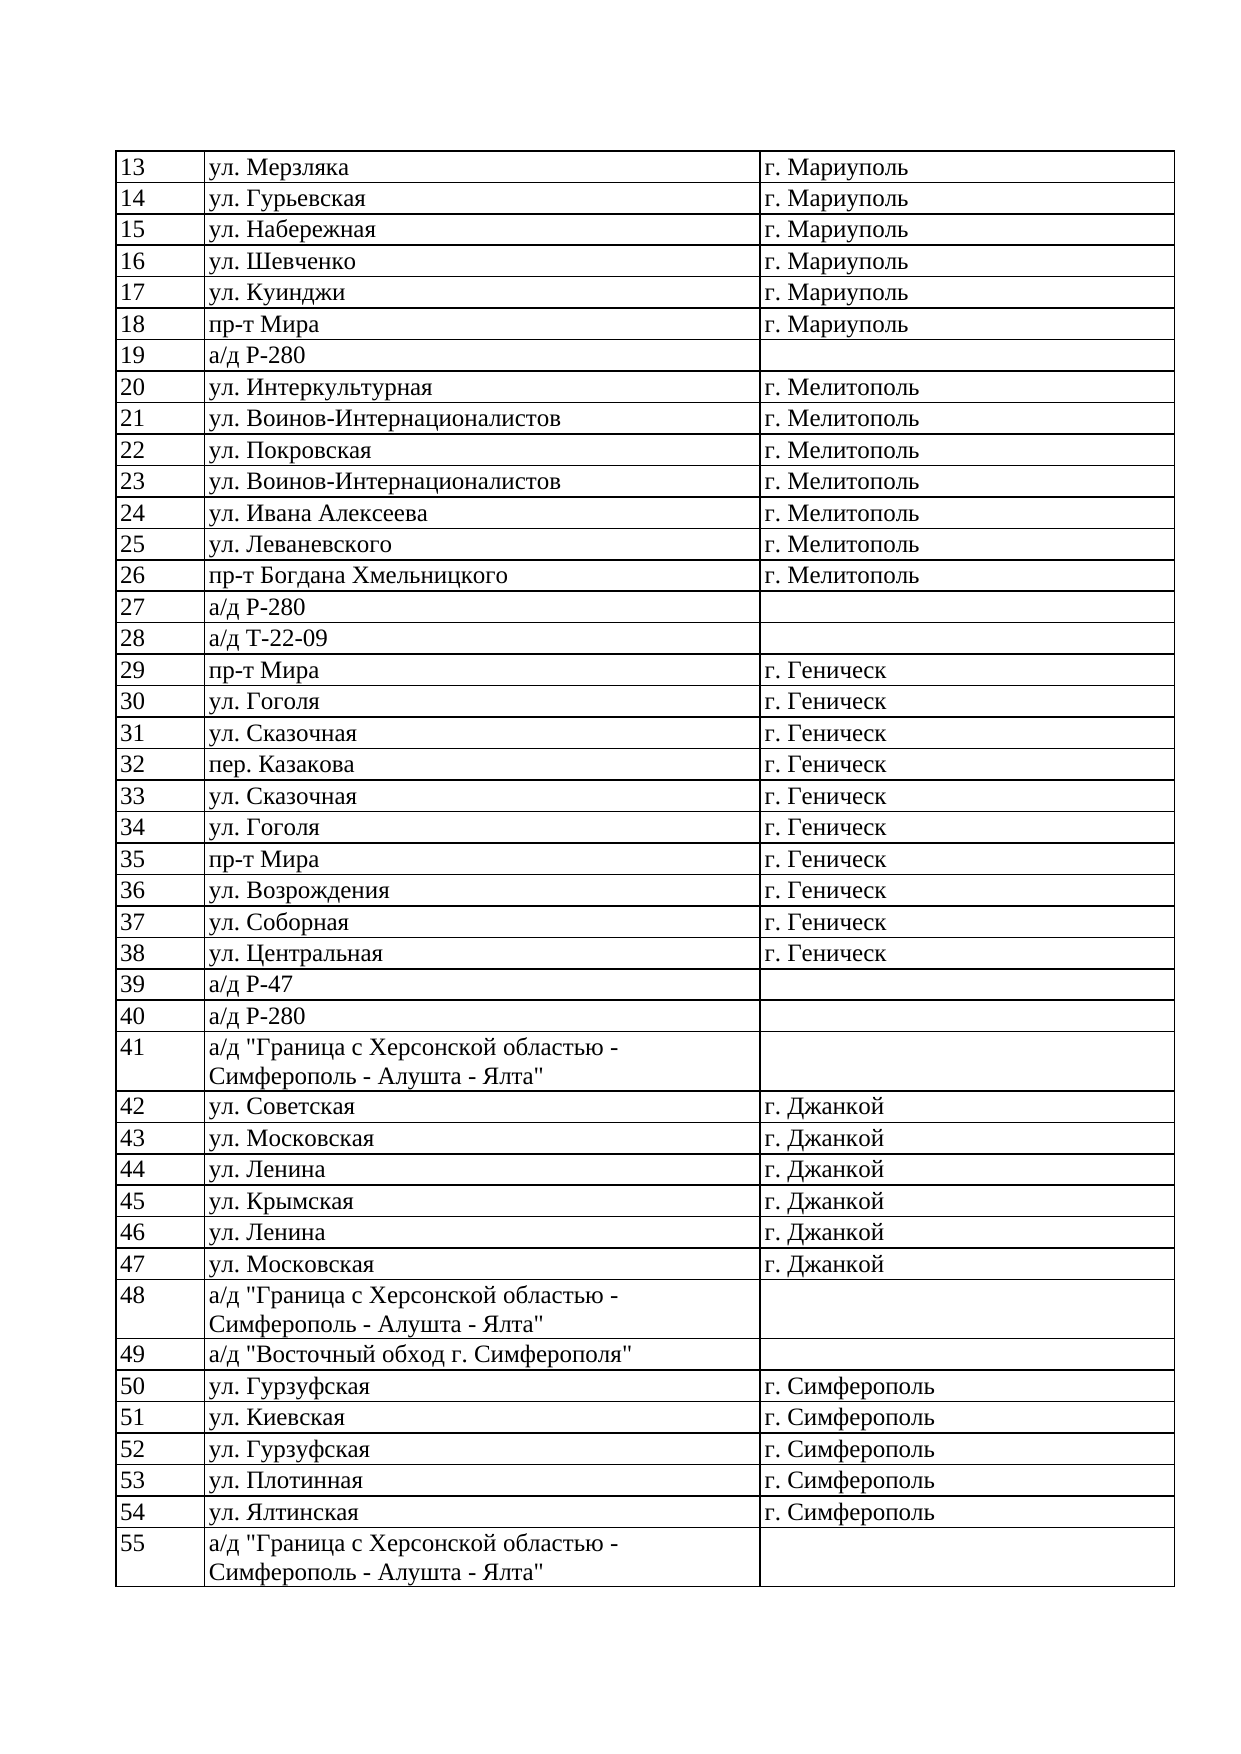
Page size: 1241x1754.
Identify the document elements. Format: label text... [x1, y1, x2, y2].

table_cell [761, 592, 1174, 622]
table_cell г. Мариуполь [761, 215, 1174, 244]
table_cell г. Геническ [761, 718, 1174, 748]
table_cell 44 [117, 1155, 204, 1184]
table_cell [761, 1339, 1174, 1369]
table_cell 13 [117, 152, 204, 181]
table_cell 25 [117, 529, 204, 559]
table_cell ул. Крымская [205, 1186, 759, 1216]
table_cell ул. Ялтинская [205, 1497, 759, 1526]
table_cell 28 [117, 623, 204, 653]
table_cell г. Геническ [761, 655, 1174, 685]
table_cell ул. Воинов-Интернационалистов [205, 466, 759, 496]
table_cell ул. Покровская [205, 435, 759, 464]
table_cell г. Геническ [761, 844, 1174, 873]
table_cell г. Симферополь [761, 1434, 1174, 1463]
table_cell 27 [117, 592, 204, 622]
table_cell 29 [117, 655, 204, 685]
table_cell ул. Сказочная [205, 781, 759, 811]
table_cell 31 [117, 718, 204, 748]
table_cell 33 [117, 781, 204, 811]
table_cell 36 [117, 875, 204, 905]
table_cell а/д Р-280 [205, 1001, 759, 1031]
table_cell г. Мелитополь [761, 498, 1174, 527]
table_cell а/д Р-280 [205, 340, 759, 370]
table_cell а/д Р-280 [205, 592, 759, 622]
table_cell 26 [117, 561, 204, 590]
table_cell ул. Воинов-Интернационалистов [205, 403, 759, 433]
table_cell г. Геническ [761, 686, 1174, 716]
table_cell ул. Московская [205, 1249, 759, 1279]
table_cell ул. Набережная [205, 215, 759, 244]
table_cell г. Мелитополь [761, 529, 1174, 559]
table_cell ул. Советская [205, 1092, 759, 1121]
table_cell г. Мелитополь [761, 435, 1174, 464]
table_cell [761, 1528, 1174, 1586]
table_cell г. Симферополь [761, 1497, 1174, 1526]
table_cell ул. Гурьевская [205, 183, 759, 213]
table_cell ул. Ивана Алексеева [205, 498, 759, 527]
table_cell г. Джанкой [761, 1123, 1174, 1153]
table_cell пр-т Богдана Хмельницкого [205, 561, 759, 590]
table_cell пер. Казакова [205, 749, 759, 779]
table_cell 42 [117, 1092, 204, 1121]
table_cell г. Джанкой [761, 1186, 1174, 1216]
table_cell [761, 1001, 1174, 1031]
table_cell ул. Возрождения [205, 875, 759, 905]
table_cell 55 [117, 1528, 204, 1586]
table_cell [761, 340, 1174, 370]
table_cell пр-т Мира [205, 844, 759, 873]
table_cell г. Мелитополь [761, 372, 1174, 402]
table_cell ул. Интеркультурная [205, 372, 759, 402]
table_cell [761, 1280, 1174, 1338]
table_cell [761, 623, 1174, 653]
table_cell г. Геническ [761, 907, 1174, 936]
table_cell 20 [117, 372, 204, 402]
table_cell ул. Шевченко [205, 246, 759, 276]
table_cell 16 [117, 246, 204, 276]
table_cell 45 [117, 1186, 204, 1216]
table_cell а/д "Граница с Херсонской областью - Симферополь - Алушта - Ялта" [205, 1280, 759, 1338]
table_cell г. Симферополь [761, 1371, 1174, 1401]
table_cell а/д "Граница с Херсонской областью - Симферополь - Алушта - Ялта" [205, 1032, 759, 1090]
table_cell ул. Московская [205, 1123, 759, 1153]
table_cell ул. Мерзляка [205, 152, 759, 181]
table_cell а/д Т-22-09 [205, 623, 759, 653]
table_cell 15 [117, 215, 204, 244]
table_cell ул. Гурзуфская [205, 1371, 759, 1401]
table_cell 53 [117, 1465, 204, 1495]
table_cell ул. Плотинная [205, 1465, 759, 1495]
table_cell 50 [117, 1371, 204, 1401]
table_cell г. Геническ [761, 812, 1174, 842]
table_cell 41 [117, 1032, 204, 1090]
table_cell г. Мариуполь [761, 246, 1174, 276]
table_cell ул. Ленина [205, 1155, 759, 1184]
table_cell ул. Леваневского [205, 529, 759, 559]
table_cell ул. Гурзуфская [205, 1434, 759, 1463]
table_cell ул. Сказочная [205, 718, 759, 748]
table_cell 19 [117, 340, 204, 370]
table_cell ул. Киевская [205, 1402, 759, 1432]
table_cell ул. Центральная [205, 938, 759, 968]
table_cell 54 [117, 1497, 204, 1526]
table_cell г. Геническ [761, 938, 1174, 968]
table_cell 40 [117, 1001, 204, 1031]
table_cell ул. Куинджи [205, 277, 759, 307]
table_cell 23 [117, 466, 204, 496]
table_cell 32 [117, 749, 204, 779]
table_cell г. Мариуполь [761, 183, 1174, 213]
table_cell 51 [117, 1402, 204, 1432]
table_cell г. Джанкой [761, 1092, 1174, 1121]
table_cell г. Мариуполь [761, 277, 1174, 307]
table_cell 47 [117, 1249, 204, 1279]
table_cell 30 [117, 686, 204, 716]
table_cell ул. Ленина [205, 1217, 759, 1247]
table_cell г. Джанкой [761, 1155, 1174, 1184]
table_cell 17 [117, 277, 204, 307]
table_cell 37 [117, 907, 204, 936]
table_cell 39 [117, 970, 204, 999]
table_cell г. Геническ [761, 781, 1174, 811]
table_cell пр-т Мира [205, 655, 759, 685]
table_cell а/д "Граница с Херсонской областью - Симферополь - Алушта - Ялта" [205, 1528, 759, 1586]
table_cell г. Мелитополь [761, 561, 1174, 590]
table_cell 43 [117, 1123, 204, 1153]
table_cell г. Джанкой [761, 1249, 1174, 1279]
table_cell ул. Гоголя [205, 812, 759, 842]
table_cell [761, 1032, 1174, 1090]
table_cell г. Джанкой [761, 1217, 1174, 1247]
table_cell 49 [117, 1339, 204, 1369]
table_cell 18 [117, 309, 204, 339]
table_cell г. Мариуполь [761, 309, 1174, 339]
table_cell 35 [117, 844, 204, 873]
table_cell 24 [117, 498, 204, 527]
table_cell а/д Р-47 [205, 970, 759, 999]
table_cell [761, 970, 1174, 999]
table_cell г. Мелитополь [761, 466, 1174, 496]
table_cell ул. Гоголя [205, 686, 759, 716]
table_cell 22 [117, 435, 204, 464]
table_cell г. Симферополь [761, 1465, 1174, 1495]
table_cell а/д "Восточный обход г. Симферополя" [205, 1339, 759, 1369]
table_cell пр-т Мира [205, 309, 759, 339]
table_cell г. Мелитополь [761, 403, 1174, 433]
table_cell 21 [117, 403, 204, 433]
table_cell 48 [117, 1280, 204, 1338]
table_cell 34 [117, 812, 204, 842]
table_cell 46 [117, 1217, 204, 1247]
table_cell ул. Соборная [205, 907, 759, 936]
table_cell г. Геническ [761, 749, 1174, 779]
table_cell г. Симферополь [761, 1402, 1174, 1432]
table_cell г. Геническ [761, 875, 1174, 905]
table_cell г. Мариуполь [761, 152, 1174, 181]
table_cell 14 [117, 183, 204, 213]
table_cell 38 [117, 938, 204, 968]
table_cell 52 [117, 1434, 204, 1463]
